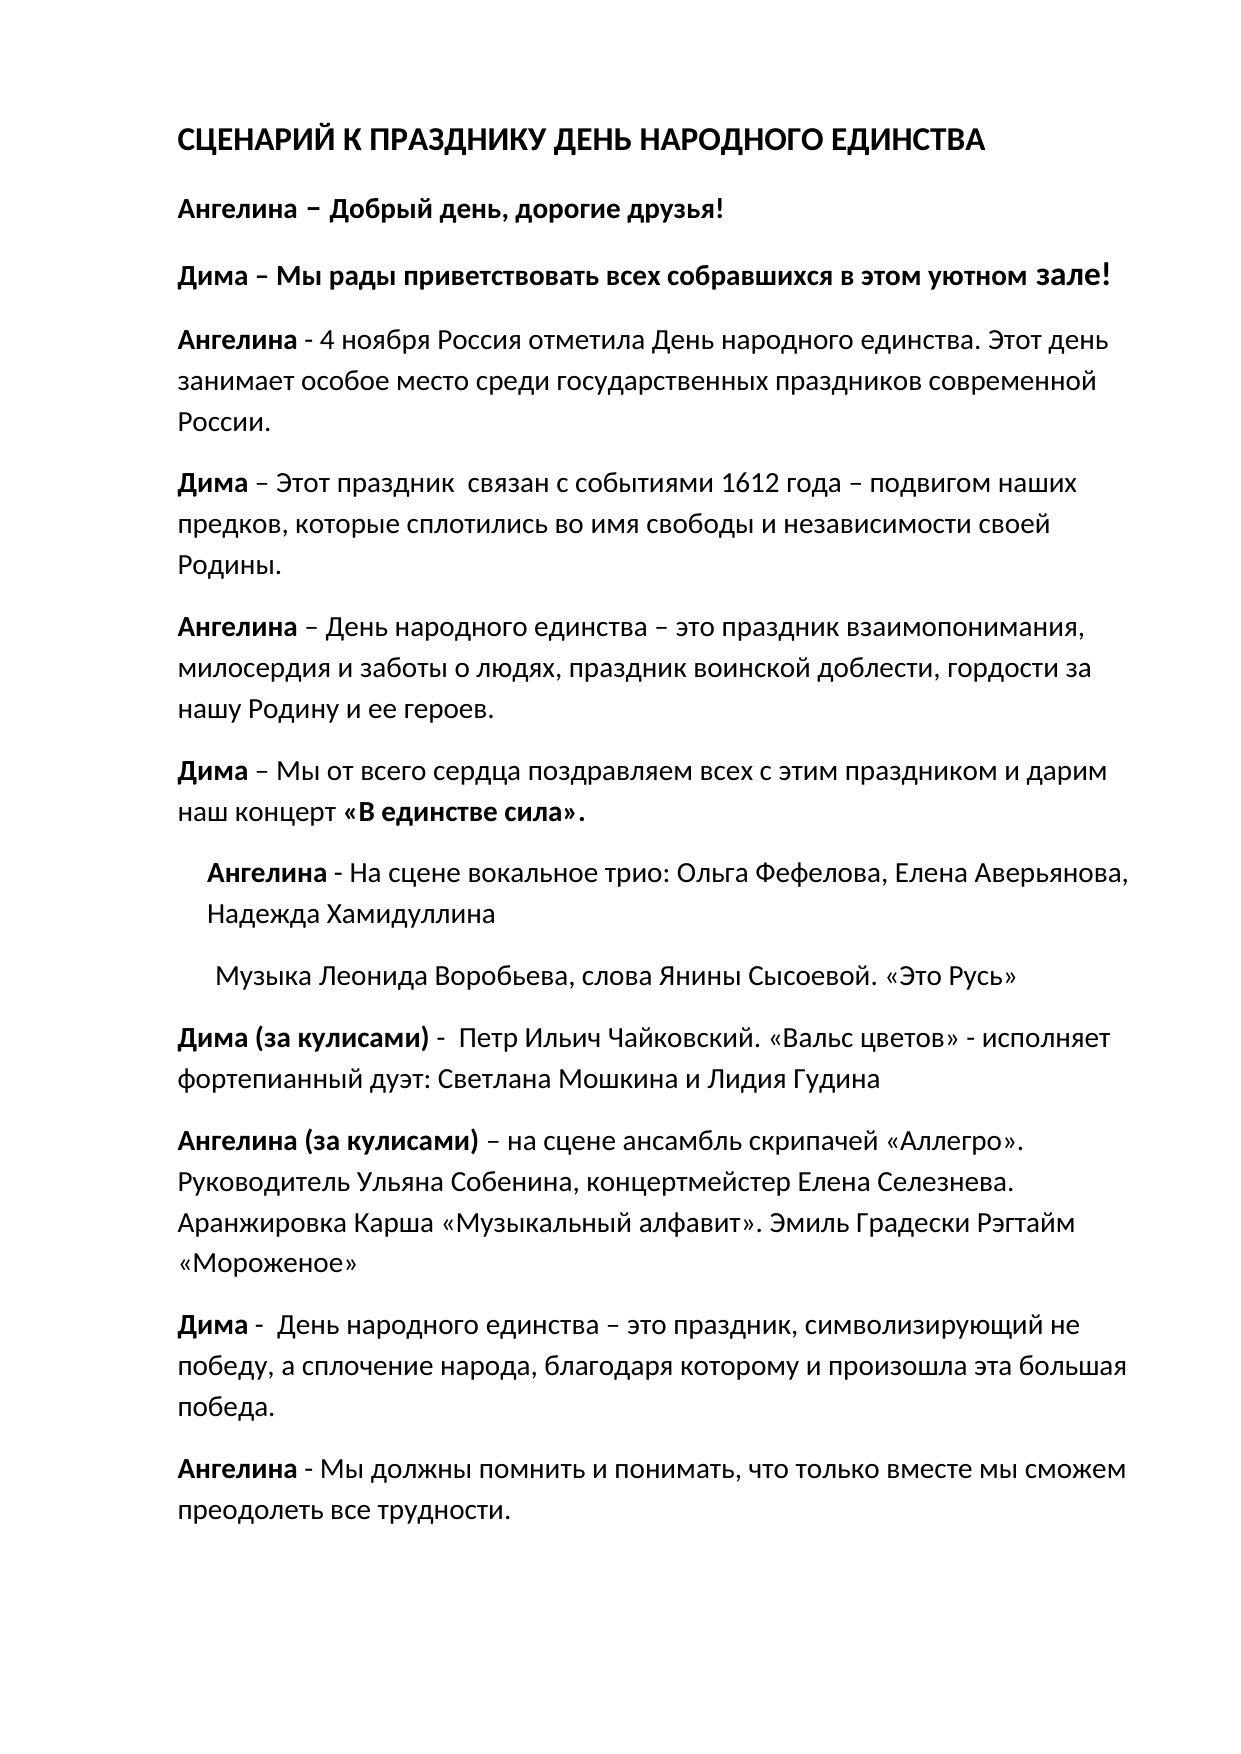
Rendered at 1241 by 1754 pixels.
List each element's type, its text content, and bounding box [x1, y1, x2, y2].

text Ангелина – Добрый день, дорогие друзья! [177, 186, 1152, 226]
text Ангелина - На сцене вокальное трио: Ольга Фефелова, Елена Аверьянова, Надежда Хамидуллина [207, 854, 1152, 931]
text Дима - День народного единства – это праздник, символизирующий не победу, а сплочение народа, благодаря которому и произошла эта большая победа. [177, 1306, 1152, 1424]
text Ангелина - 4 ноября Россия отметила День народного единства. Этот день занимает особое место среди государственных праздников современной России. [177, 321, 1152, 438]
text Дима – Этот праздник связан с событиями 1612 года – подвигом наших предков, которые сплотились во имя свободы и независимости своей Родины. [177, 464, 1152, 582]
text Музыка Леонида Воробьева, слова Янины Сысоевой. «Это Русь» [215, 957, 1152, 993]
text Дима – Мы от всего сердца поздравляем всех с этим праздником и дарим наш концерт «В единстве сила». [177, 752, 1152, 828]
text Дима – Мы рады приветствовать всех собравшихся в этом уютном зале! [177, 253, 1152, 294]
text Ангелина (за кулисами) – на сцене ансамбль скрипачей «Аллегро». Руководитель Ульяна Собенина, концертмейстер Елена Селезнева. Аранжировка Карша «Музыкальный алфавит». Эмиль Градески Рэгтайм «Мороженое» [177, 1122, 1152, 1280]
text СЦЕНАРИЙ К ПРАЗДНИКУ ДЕНЬ НАРОДНОГО ЕДИНСТВА [177, 118, 1152, 159]
text Ангелина - Мы должны помнить и понимать, что только вместе мы сможем преодолеть все трудности. [177, 1450, 1152, 1527]
text Ангелина – День народного единства – это праздник взаимопонимания, милосердия и заботы о людях, праздник воинской доблести, гордости за нашу Родину и ее героев. [177, 608, 1152, 726]
text Дима (за кулисами) - Петр Ильич Чайковский. «Вальс цветов» - исполняет фортепианный дуэт: Светлана Мошкина и Лидия Гудина [177, 1019, 1152, 1096]
